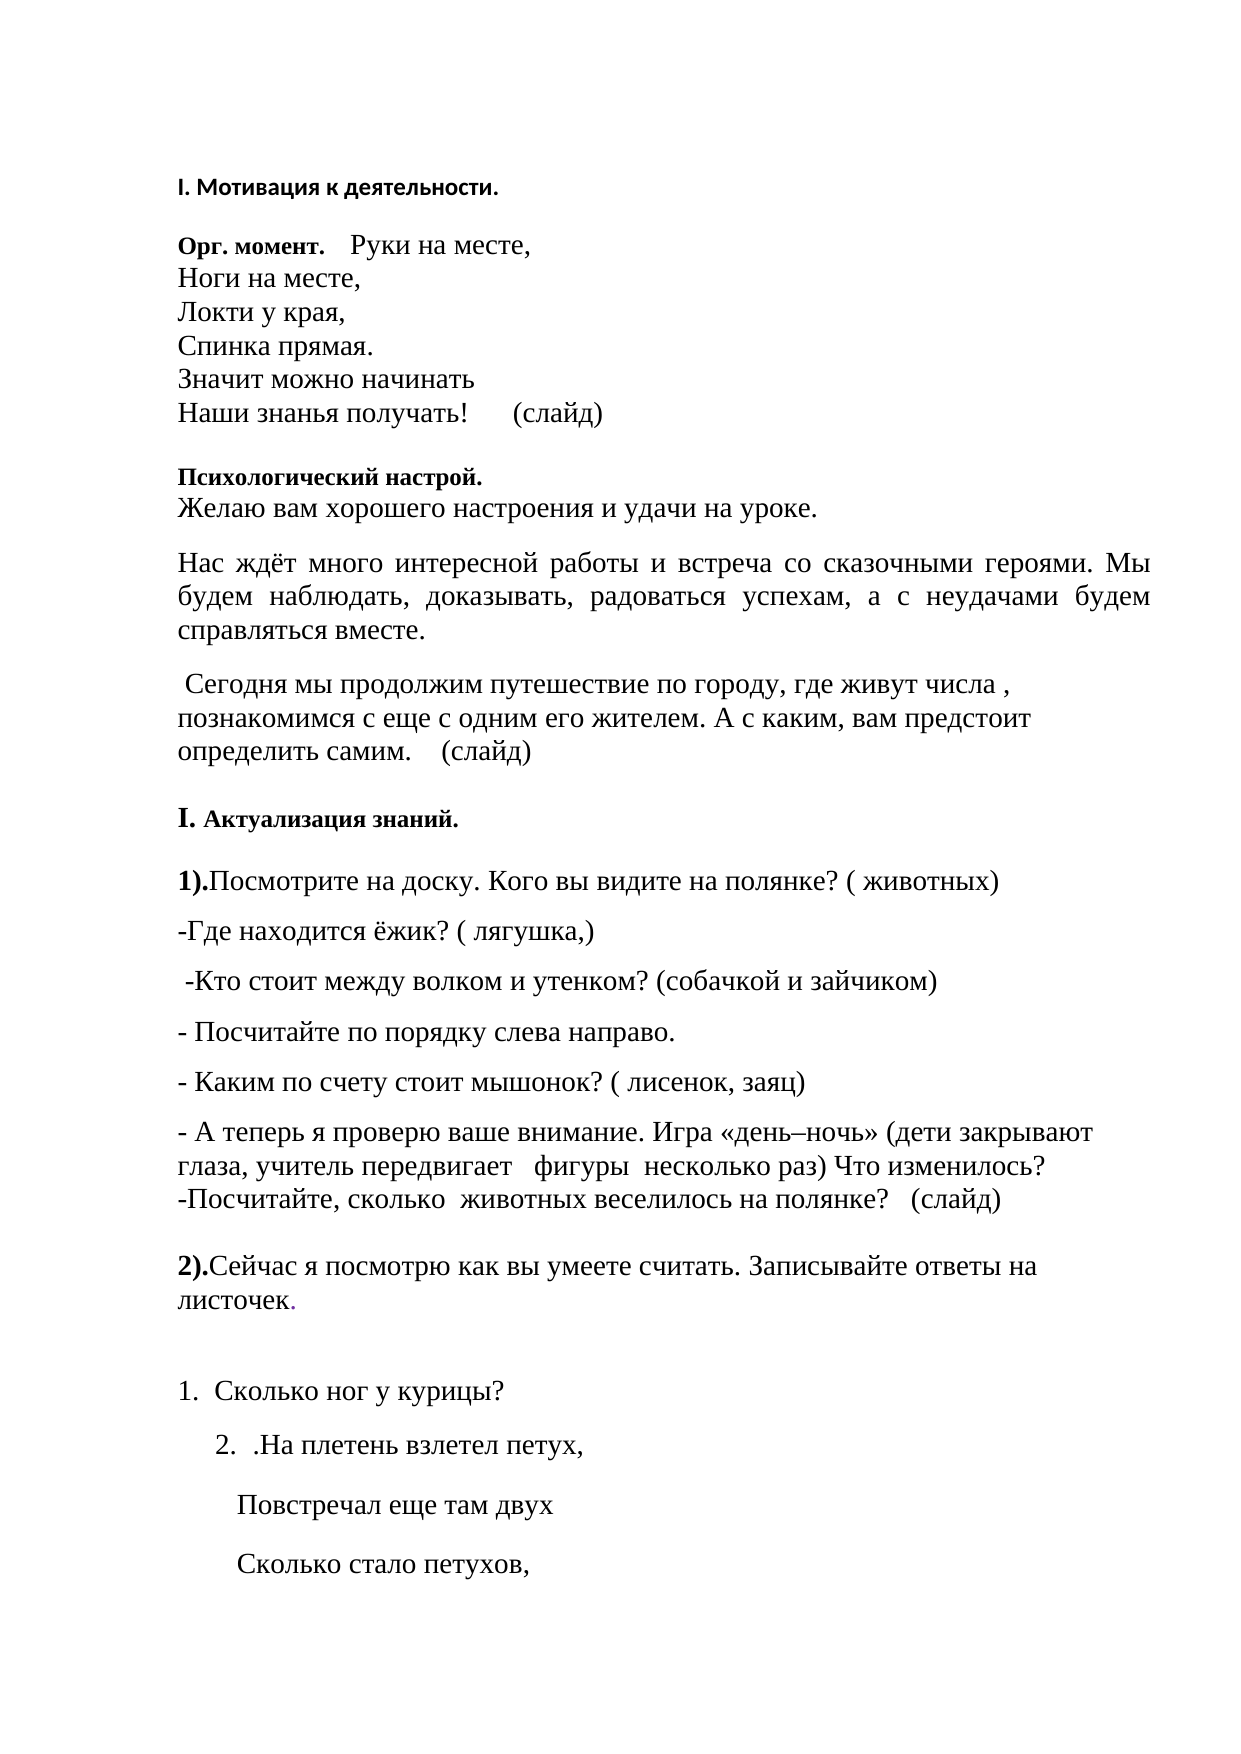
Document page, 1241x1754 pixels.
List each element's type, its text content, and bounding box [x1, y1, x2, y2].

text Спинка прямая. [177, 328, 1152, 361]
text - Посчитайте по порядку слева направо. [177, 1014, 1152, 1047]
text Нас ждёт много интересной работы и встреча со сказочными героями. Мы будем наблюдать, доказывать, радоваться успехам, а с неудачами будем справляться вместе. [177, 545, 1152, 646]
text -Кто стоит между волком и утенком? (собачкой и зайчиком) [177, 963, 1152, 997]
text -Посчитайте, сколько животных веселилось на полянке? (слайд) [177, 1181, 1152, 1215]
list .На плетень взлетел петух, [215, 1427, 1152, 1461]
text Психологический настрой. [177, 462, 1152, 491]
text 1).Посмотрите на доску. Кого вы видите на полянке? ( животных) [177, 863, 1152, 896]
text I. Актуализация знаний. [177, 801, 1152, 834]
text Ноги на месте, [177, 261, 1152, 294]
text I. Мотивация к деятельности. [177, 171, 1152, 202]
text -Где находится ёжик? ( лягушка,) [177, 913, 1152, 947]
text Желаю вам хорошего настроения и удачи на уроке. [177, 491, 1152, 524]
text Наши знанья получать! (слайд) [177, 395, 1152, 428]
text Сколько стало петухов, [215, 1546, 1152, 1580]
text 2).Сейчас я посмотрю как вы умеете считать. Записывайте ответы на листочек. [177, 1248, 1152, 1316]
list Сколько ног у курицы? [177, 1373, 1152, 1407]
text Орг. момент. Руки на месте, [177, 227, 1152, 261]
text - Каким по счету стоит мышонок? ( лисенок, заяц) [177, 1064, 1152, 1098]
text Локти у края, [177, 294, 1152, 328]
text Сегодня мы продолжим путешествие по городу, где живут числа , познакомимся с еще с одним его жителем. А с каким, вам предстоит определить самим. (слайд) [177, 666, 1152, 767]
text - А теперь я проверю ваше внимание. Игра «день–ночь» (дети закрывают глаза, учитель передвигает фигуры несколько раз) Что изменилось? [177, 1114, 1152, 1181]
text Значит можно начинать [177, 361, 1152, 395]
text Повстречал еще там двух [215, 1487, 1152, 1520]
